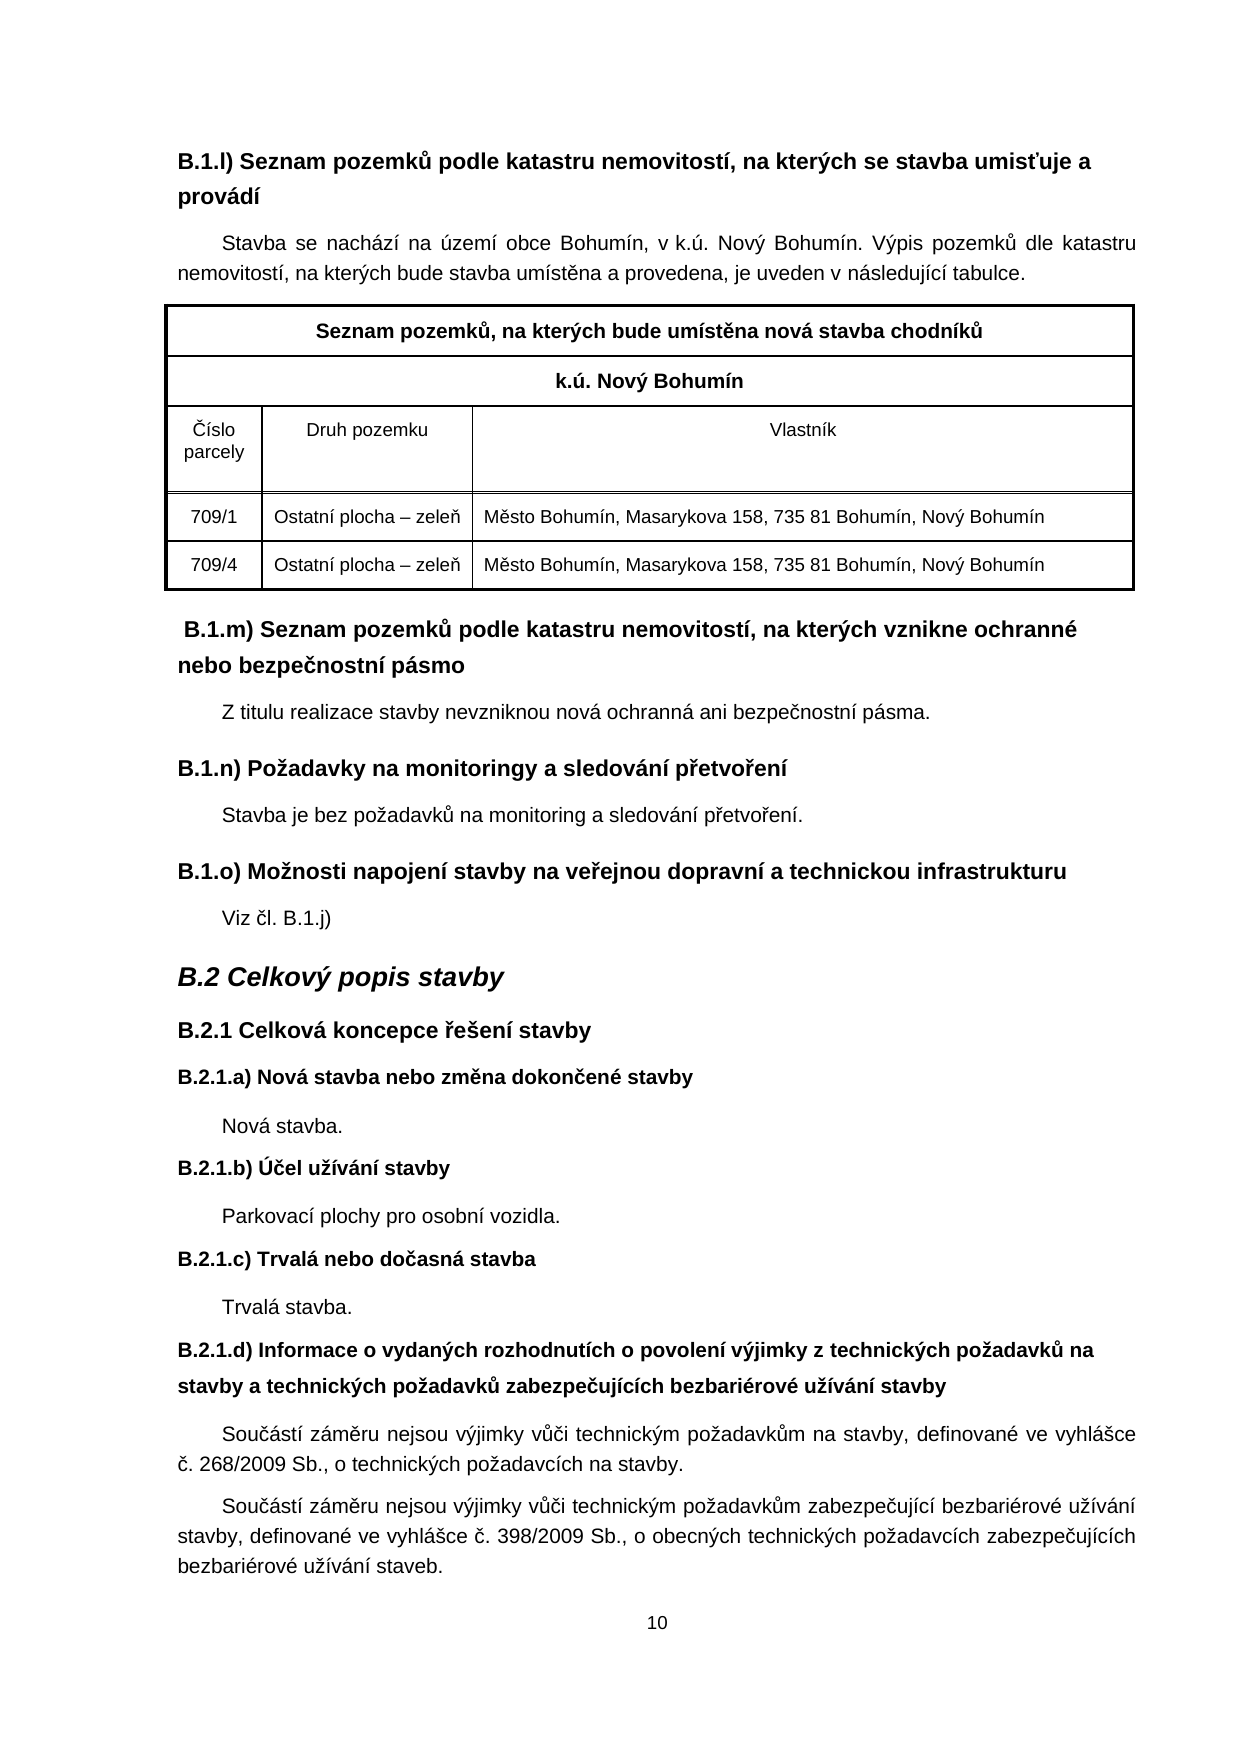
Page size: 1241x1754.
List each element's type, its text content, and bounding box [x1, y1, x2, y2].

subtitle B.2.1 Celková koncepce řešení stavby [177, 1017, 1137, 1043]
table_cell Město Bohumín, Masarykova 158, 735 81 Bohumín, Nový Bohumín [473, 542, 1132, 588]
text Stavba je bez požadavků na monitoring a sledování přetvoření. [177, 803, 1137, 827]
text Stavba se nachází na území obce Bohumín, v k.ú. Nový Bohumín. Výpis pozemků dle katastru nemovitostí, na kterých bude stavba umístěna a provedena, je uveden v následující tabulce. [177, 231, 1137, 285]
subtitle B.1.l) Seznam pozemků podle katastru nemovitostí, na kterých se stavba umisťuje a provádí [177, 148, 1137, 209]
subtitle B.2 Celkový popis stavby [177, 961, 1137, 992]
table_cell Město Bohumín, Masarykova 158, 735 81 Bohumín, Nový Bohumín [473, 494, 1132, 540]
text Parkovací plochy pro osobní vozidla. [177, 1204, 1137, 1228]
text B.2.1.d) Informace o vydaných rozhodnutích o povolení výjimky z technických požadavků na stavby a technických požadavků zabezpečujících bezbariérové užívání stavby [177, 1337, 1137, 1397]
table_cell Ostatní plocha – zeleň [263, 494, 472, 540]
table_cell 709/1 [168, 494, 261, 540]
text Nová stavba. [177, 1113, 1137, 1137]
text B.2.1.a) Nová stavba nebo změna dokončené stavby [177, 1065, 1137, 1089]
subtitle B.1.n) Požadavky na monitoringy a sledování přetvoření [177, 755, 1137, 781]
text Součástí záměru nejsou výjimky vůči technickým požadavkům zabezpečující bezbariérové užívání stavby, definované ve vyhlášce č. 398/2009 Sb., o obecných technických požadavcích zabezpečujících bezbariérové užívání staveb. [177, 1494, 1137, 1578]
text Trvalá stavba. [177, 1295, 1137, 1319]
text Z titulu realizace stavby nevzniknou nová ochranná ani bezpečnostní pásma. [177, 700, 1137, 724]
table_cell Vlastník [473, 407, 1132, 491]
text B.2.1.b) Účel užívání stavby [177, 1156, 1137, 1180]
table_cell Číslo parcely [168, 407, 261, 491]
text Viz čl. B.1.j) [177, 906, 1137, 930]
table_cell k.ú. Nový Bohumín [168, 357, 1132, 405]
subtitle B.1.m) Seznam pozemků podle katastru nemovitostí, na kterých vznikne ochranné nebo bezpečnostní pásmo [177, 616, 1137, 678]
text Součástí záměru nejsou výjimky vůči technickým požadavkům na stavby, definované ve vyhlášce č. 268/2009 Sb., o technických požadavcích na stavby. [177, 1422, 1137, 1476]
text B.2.1.c) Trvalá nebo dočasná stavba [177, 1247, 1137, 1271]
subtitle B.1.o) Možnosti napojení stavby na veřejnou dopravní a technickou infrastrukturu [177, 858, 1137, 884]
table_header Seznam pozemků, na kterých bude umístěna nová stavba chodníků [168, 307, 1132, 355]
table_cell Druh pozemku [263, 407, 472, 491]
table_cell Ostatní plocha – zeleň [263, 542, 472, 588]
table_cell 709/4 [168, 542, 261, 588]
